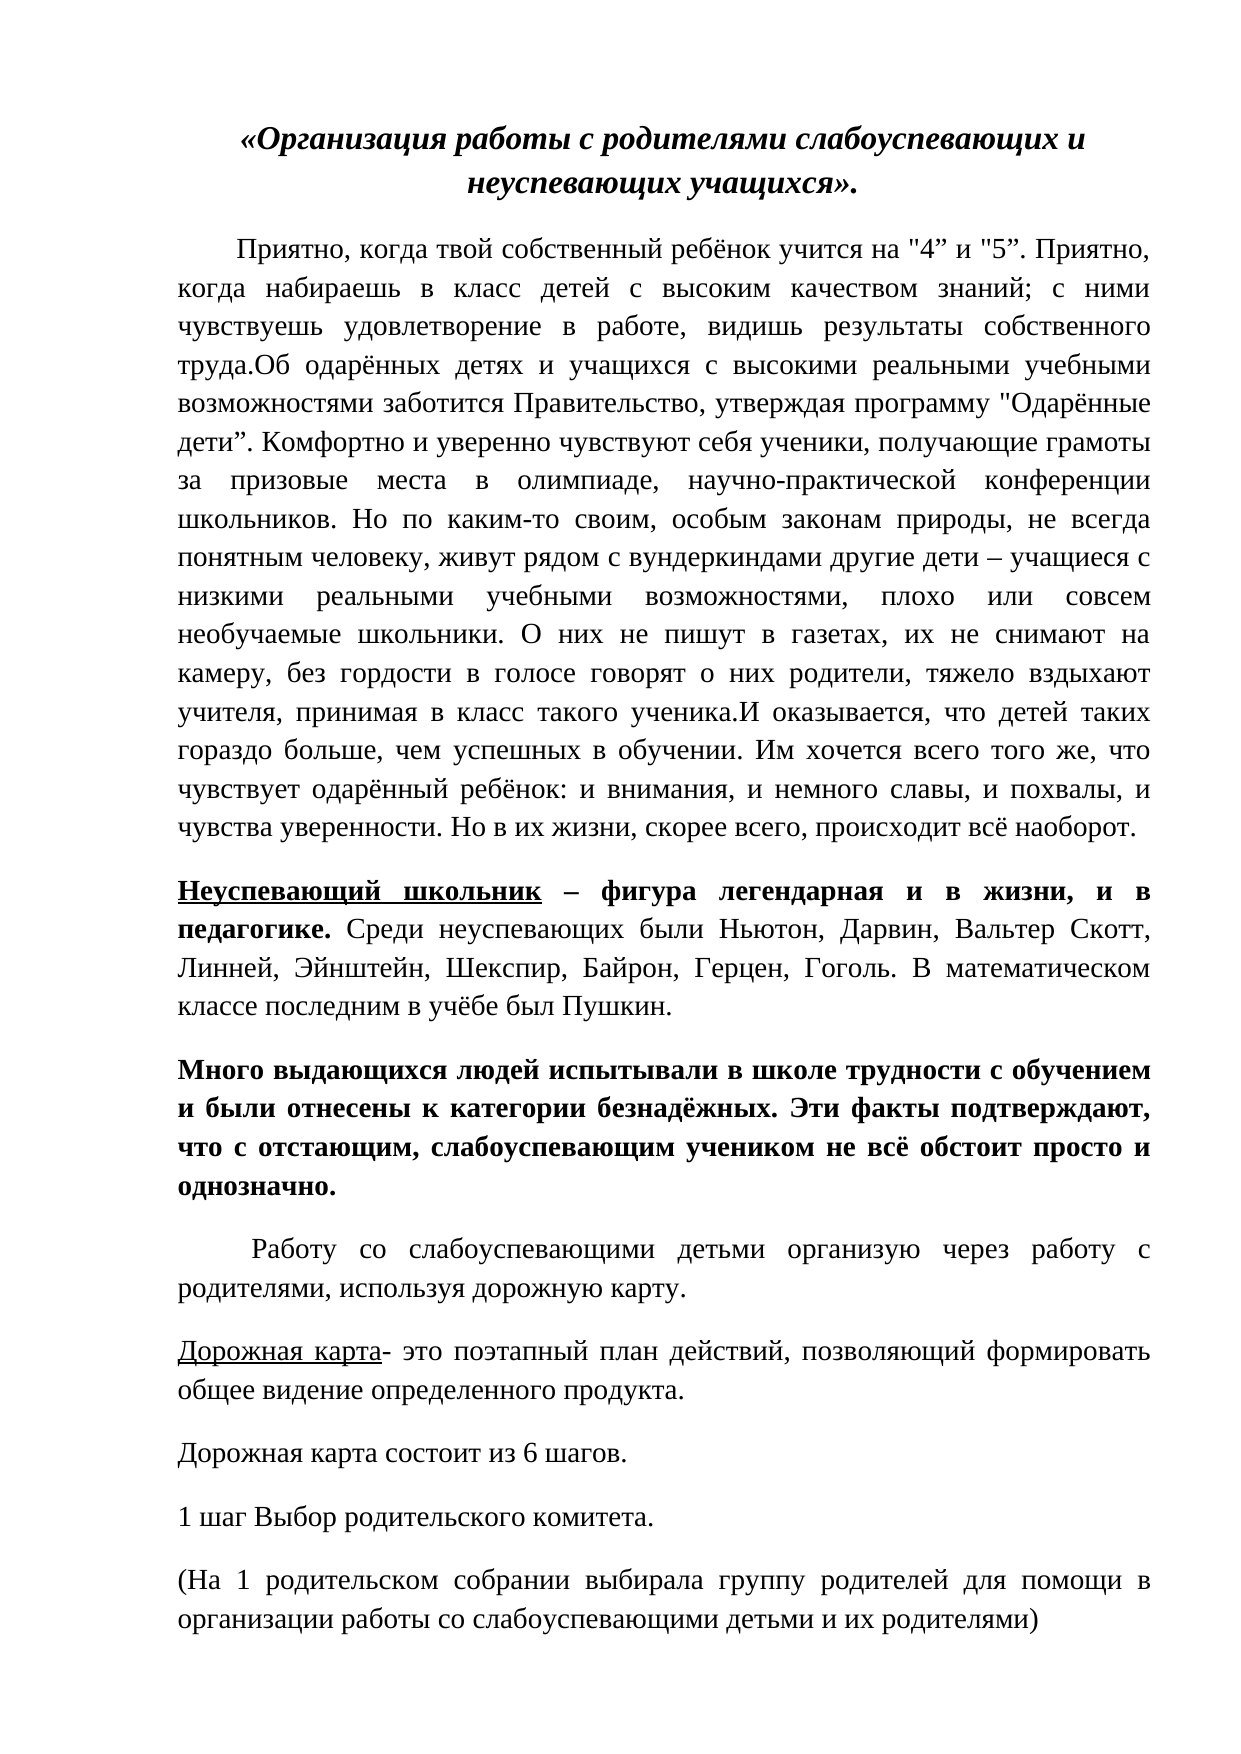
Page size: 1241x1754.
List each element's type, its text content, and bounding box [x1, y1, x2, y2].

text Дорожная карта- это поэтапный план действий, позволяющий формировать общее видение определенного продукта. [177, 1333, 1152, 1405]
text Неуспевающий школьник – фигура легендарная и в жизни, и в педагогике. Среди неуспевающих были Ньютон, Дарвин, Вальтер Скотт, Линней, Эйнштейн, Шекспир, Байрон, Герцен, Гоголь. В математическом классе последним в учёбе был Пушкин. [177, 873, 1152, 1022]
text 1 шаг Выбор родительского комитета. [177, 1499, 1152, 1532]
text Приятно, когда твой собственный ребёнок учится на "4” и "5”. Приятно, когда набираешь в класс детей с высоким качеством знаний; с ними чувствуешь удовлетворение в работе, видишь результаты собственного труда.Об одарённых детях и учащихся с высокими реальными учебными возможностями заботится Правительство, утверждая программу "Одарённые дети”. Комфортно и уверенно чувствуют себя ученики, получающие грамоты за призовые места в олимпиаде, научно-практической конференции школьников. Но по каким-то своим, особым законам природы, не всегда понятным человеку, живут рядом с вундеркиндами другие дети – учащиеся с низкими реальными учебными возможностями, плохо или совсем необучаемые школьники. О них не пишут в газетах, их не снимают на камеру, без гордости в голосе говорят о них родители, тяжело вздыхают учителя, принимая в класс такого ученика.И оказывается, что детей таких гораздо больше, чем успешных в обучении. Им хочется всего того же, что чувствует одарённый ребёнок: и внимания, и немного славы, и похвалы, и чувства уверенности. Но в их жизни, скорее всего, происходит всё наоборот. [177, 231, 1152, 843]
text Работу со слабоуспевающими детьми организую через работу с родителями, используя дорожную карту. [177, 1231, 1152, 1303]
text (На 1 родительском собрании выбирала группу родителей для помощи в организации работы со слабоуспевающими детьми и их родителями) [177, 1562, 1152, 1634]
text Дорожная карта состоит из 6 шагов. [177, 1435, 1152, 1469]
text Много выдающихся людей испытывали в школе трудности с обучением и были отнесены к категории безнадёжных. Эти факты подтверждают, что с отстающим, слабоуспевающим учеником не всё обстоит просто и однозначно. [177, 1052, 1152, 1201]
text «Организация работы с родителями слабоуспевающих и неуспевающих учащихся». [177, 118, 1152, 201]
